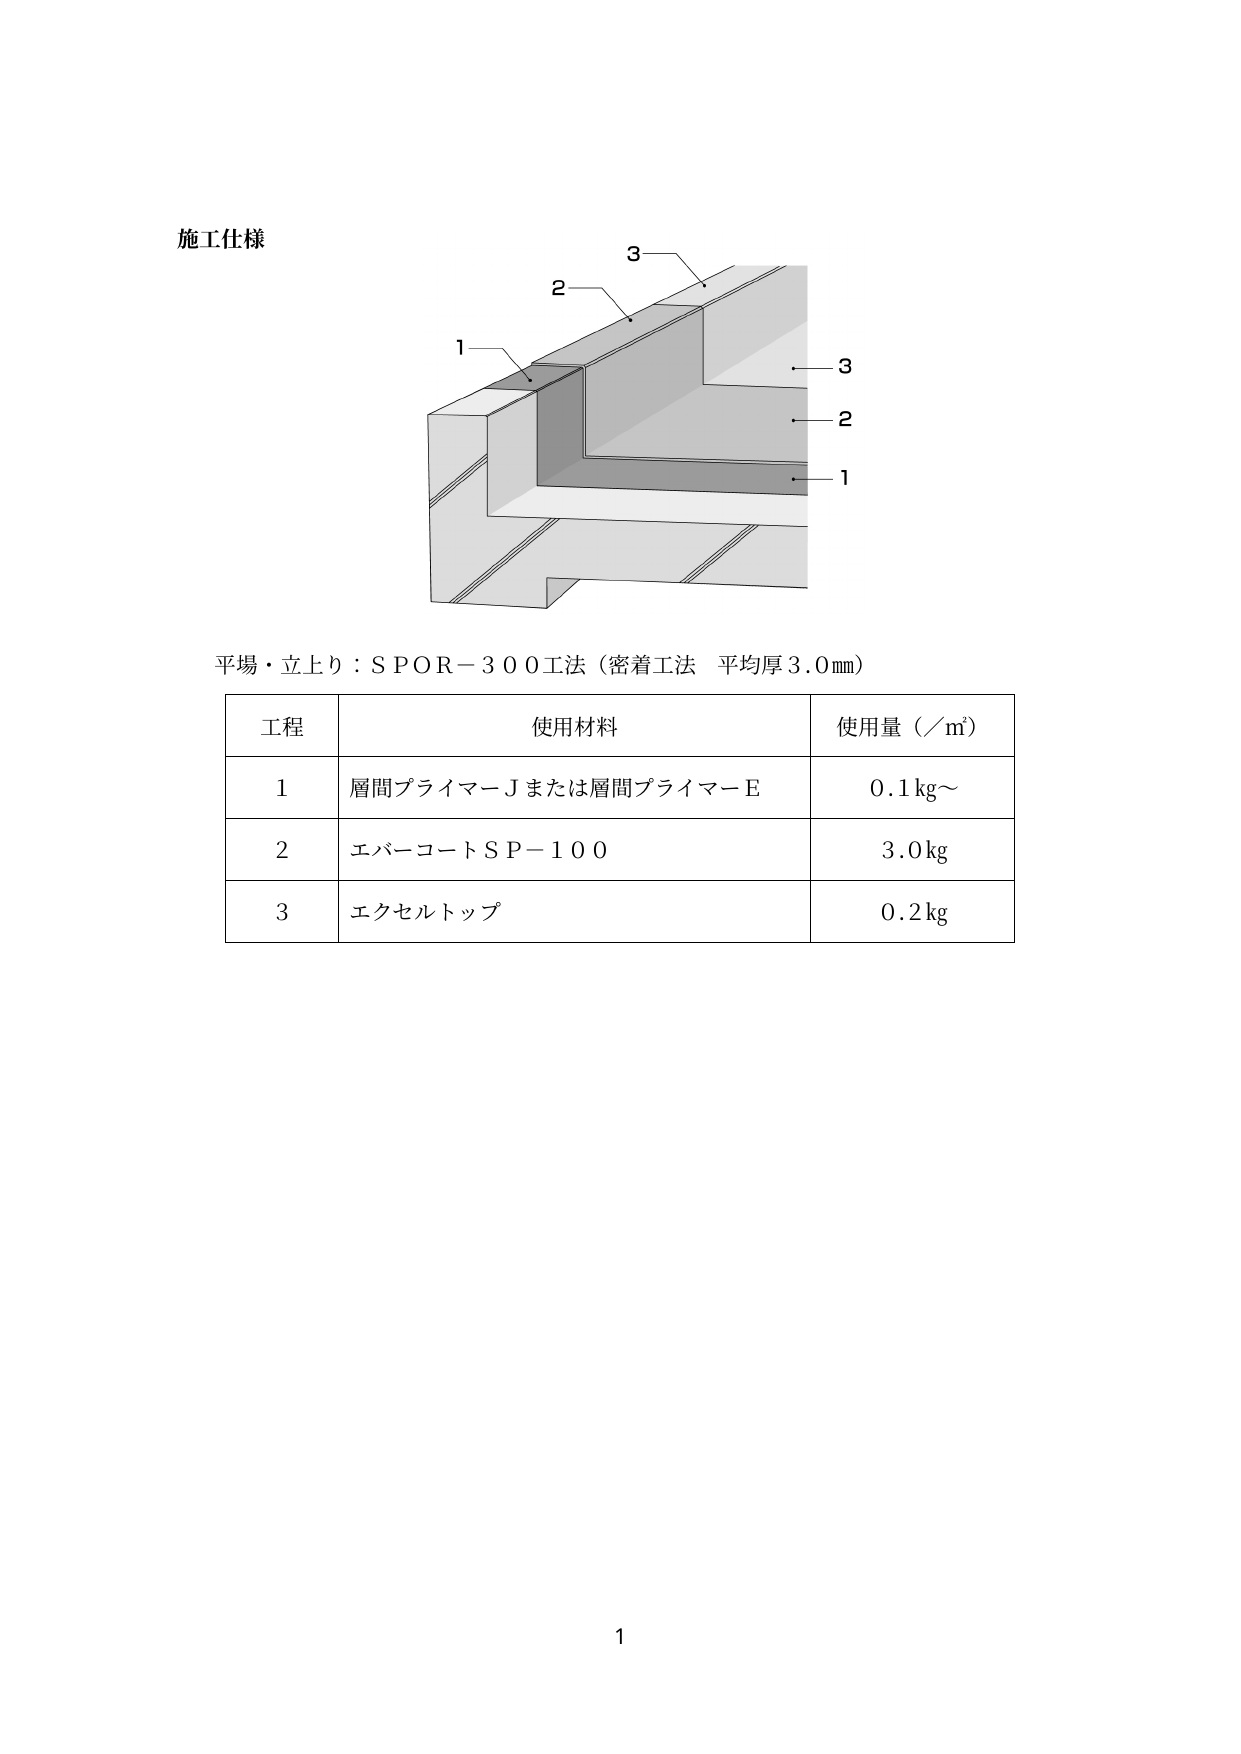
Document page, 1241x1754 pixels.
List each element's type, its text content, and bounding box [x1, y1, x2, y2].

table_cell ３ [226, 881, 338, 942]
picture [420, 232, 865, 614]
table_cell 層間プライマーＪまたは層間プライマーＥ [339, 757, 810, 818]
table_header 工程 [226, 695, 338, 756]
table_cell エバーコートＳＰ－１００ [339, 819, 810, 880]
table_cell １ [226, 757, 338, 818]
table_header 使用量（／㎡） [811, 695, 1014, 756]
text 平場・立上り：ＳＰＯＲ－３００工法（密着工法 平均厚３.０㎜） [214, 633, 1063, 694]
table_cell ２ [226, 819, 338, 880]
table_header 使用材料 [339, 695, 810, 756]
table_cell ３.０㎏ [811, 819, 1014, 880]
table_cell エクセルトップ [339, 881, 810, 942]
table_cell ０.１㎏～ [811, 757, 1014, 818]
text 施工仕様 [177, 207, 1063, 268]
table_cell ０.２㎏ [811, 881, 1014, 942]
